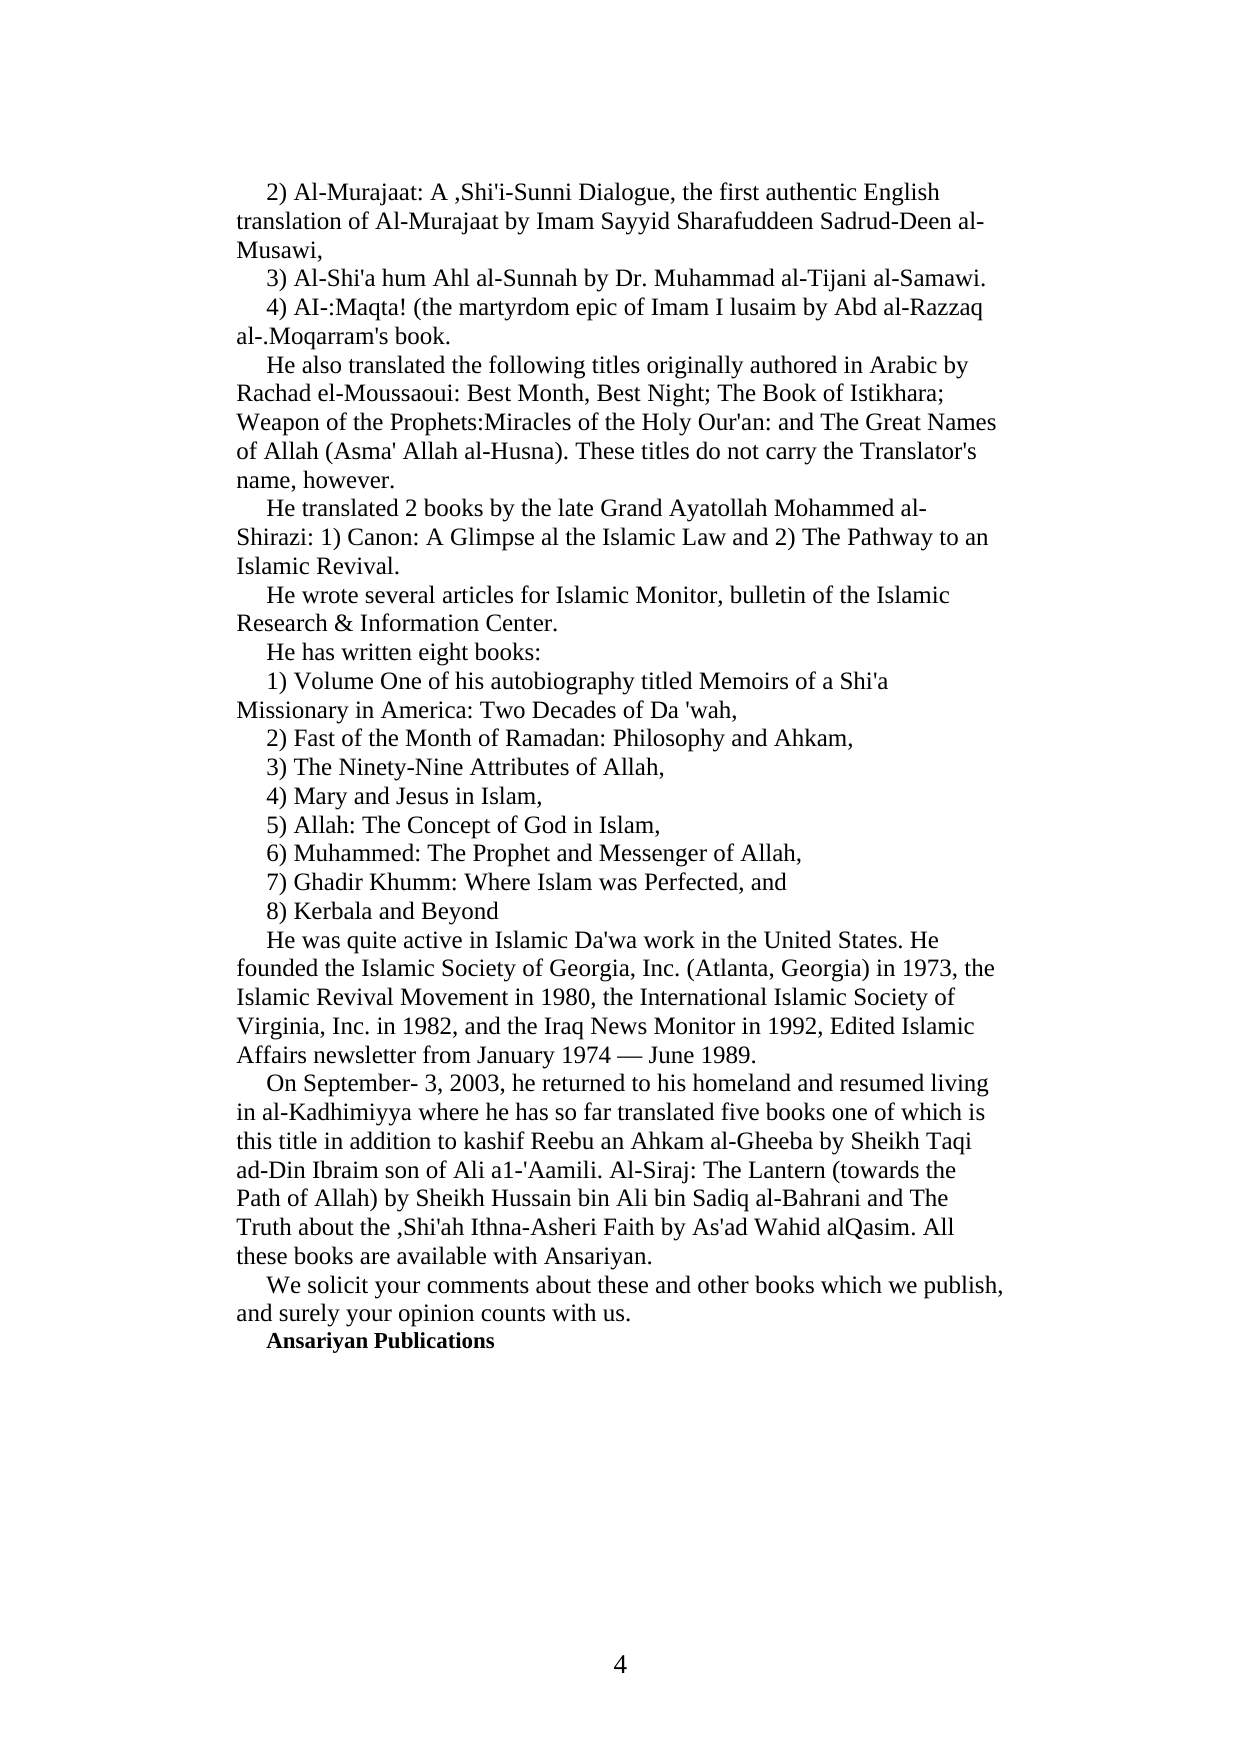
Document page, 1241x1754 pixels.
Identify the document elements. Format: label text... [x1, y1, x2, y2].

text 4) Mary and Jesus in Islam, [236, 781, 1004, 810]
text On September- 3, 2003, he returned to his homeland and resumed living in al-Kadhimiyya where he has so far translated five books one of which is this title in addition to kashif Reebu an Ahkam al-Gheeba by Sheikh Taqi ad-Din Ibraim son of Ali a1-'Aamili. Al-Siraj: The Lantern (towards the Path of Allah) by Sheikh Hussain bin Ali bin Sadiq al-Bahrani and The Truth about the ,Shi'ah Ithna-Asheri Faith by As'ad Wahid alQasim. All these books are available with Ansariyan. [236, 1068, 1004, 1270]
text 7) Ghadir Khumm: Where Islam was Perfected, and [236, 867, 1004, 896]
text He has written eight books: [236, 637, 1004, 666]
text 3) The Ninety-Nine Attributes of Allah, [236, 752, 1004, 781]
text 3) Al-Shi'a hum Ahl al-Sunnah by Dr. Muhammad al-Tijani al-Samawi. [236, 263, 1004, 292]
text 4) AI-:Maqta! (the martyrdom epic of Imam I lusaim by Abd al-Razzaq al-.Moqarram's book. [236, 292, 1004, 350]
text Ansariyan Publications [236, 1327, 1004, 1353]
text He was quite active in Islamic Da'wa work in the United States. He founded the Islamic Society of Georgia, Inc. (Atlanta, Georgia) in 1973, the Islamic Revival Movement in 1980, the International Islamic Society of Virginia, Inc. in 1982, and the Iraq News Monitor in 1992, Edited Islamic Affairs newsletter from January 1974 — June 1989. [236, 925, 1004, 1068]
text 5) Allah: The Concept of God in Islam, [236, 810, 1004, 838]
text He also translated the following titles originally authored in Arabic by Rachad el-Moussaoui: Best Month, Best Night; The Book of Istikhara; Weapon of the Prophets:Miracles of the Holy Our'an: and The Great Names of Allah (Asma' Allah al-Husna). These titles do not carry the Translator's name, however. [236, 350, 1004, 493]
text 6) Muhammed: The Prophet and Messenger of Allah, [236, 838, 1004, 867]
text 1) Volume One of his autobiography titled Memoirs of a Shi'a Missionary in America: Two Decades of Da 'wah, [236, 666, 1004, 723]
text 2) Fast of the Month of Ramadan: Philosophy and Ahkam, [236, 723, 1004, 752]
text We solicit your comments about these and other books which we publish, and surely your opinion counts with us. [236, 1270, 1004, 1327]
text 2) Al-Murajaat: A ,Shi'i-Sunni Dialogue, the first authentic English translation of Al-Murajaat by Imam Sayyid Sharafuddeen Sadrud-Deen al-Musawi, [236, 177, 1004, 263]
text He translated 2 books by the late Grand Ayatollah Mohammed al-Shirazi: 1) Canon: A Glimpse al the Islamic Law and 2) The Pathway to an Islamic Revival. [236, 493, 1004, 580]
text He wrote several articles for Islamic Monitor, bulletin of the Islamic Research & Information Center. [236, 580, 1004, 637]
text 8) Kerbala and Beyond [236, 896, 1004, 925]
